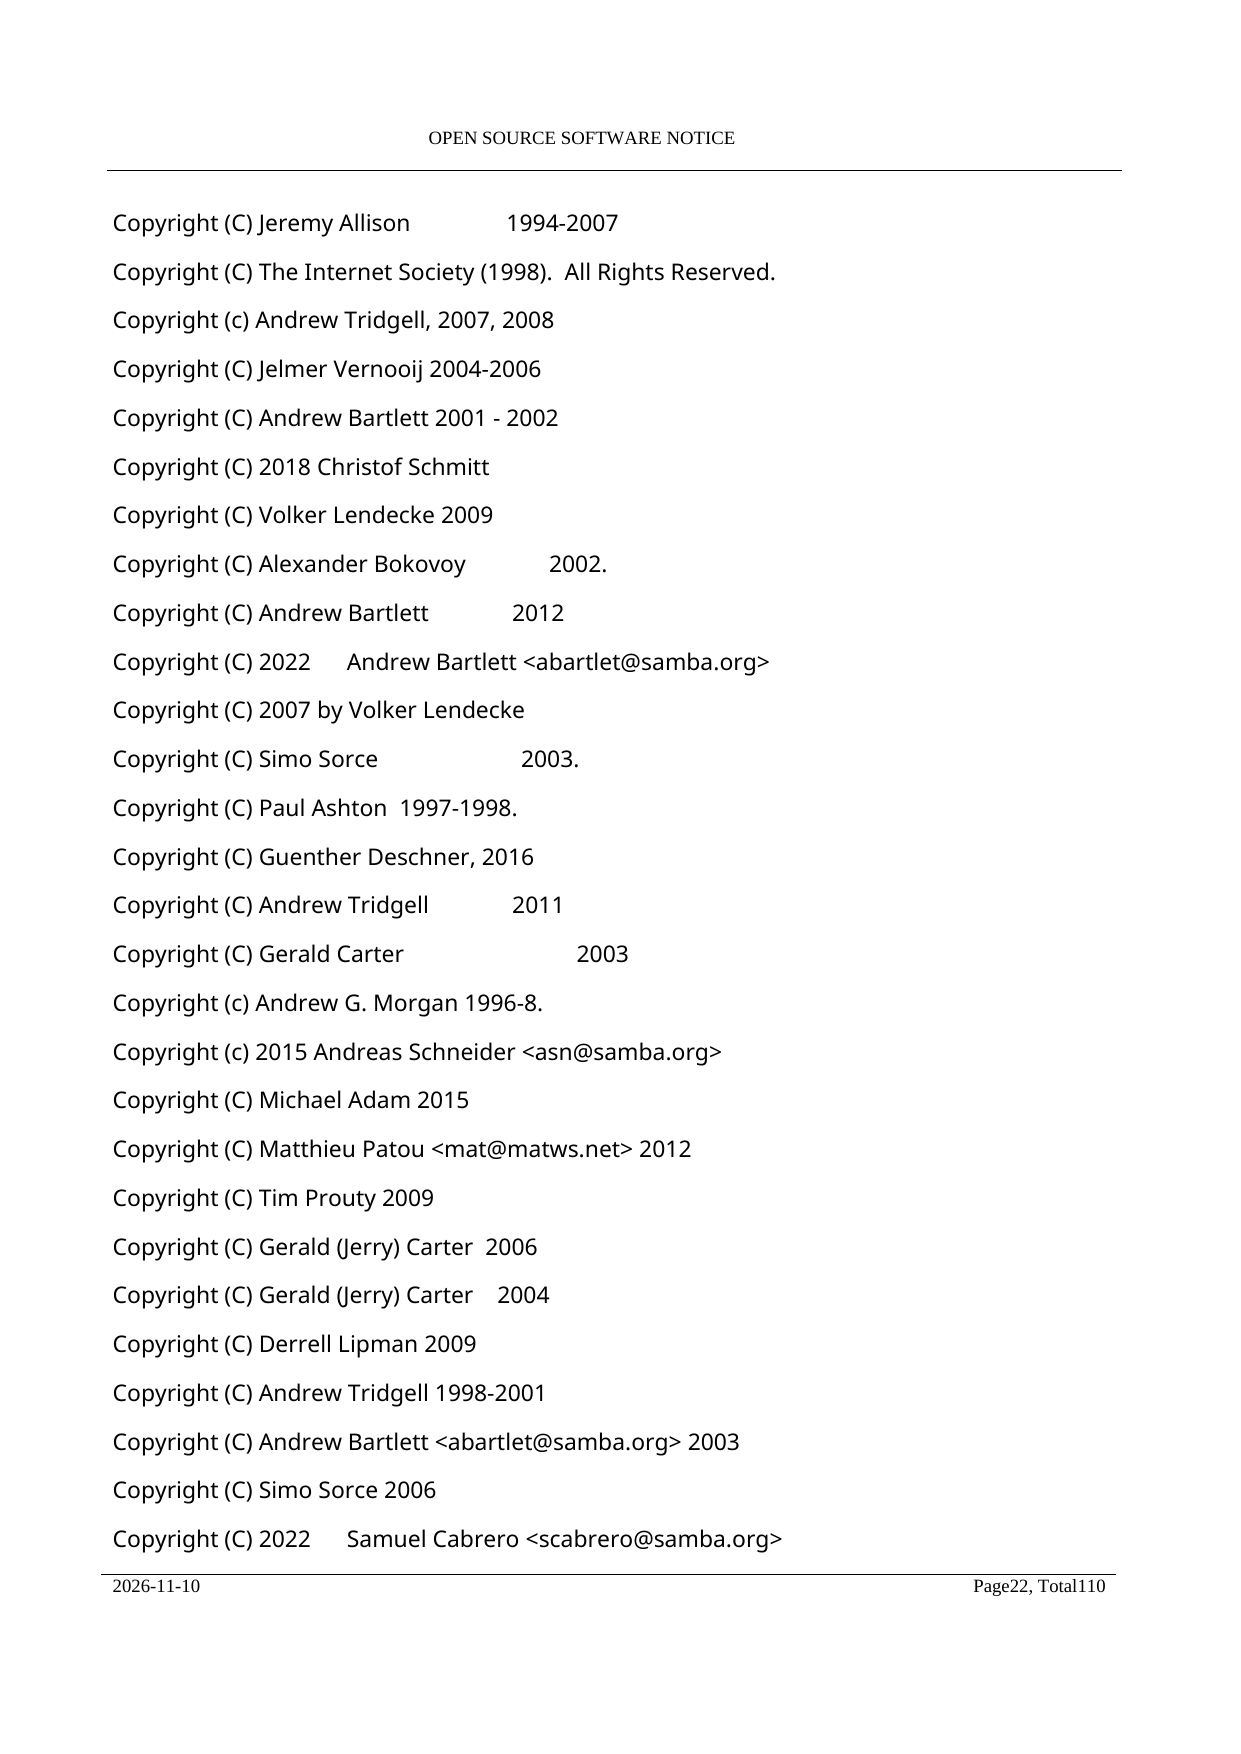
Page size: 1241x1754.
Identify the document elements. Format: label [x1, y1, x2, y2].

text [112, 206, 1128, 1555]
